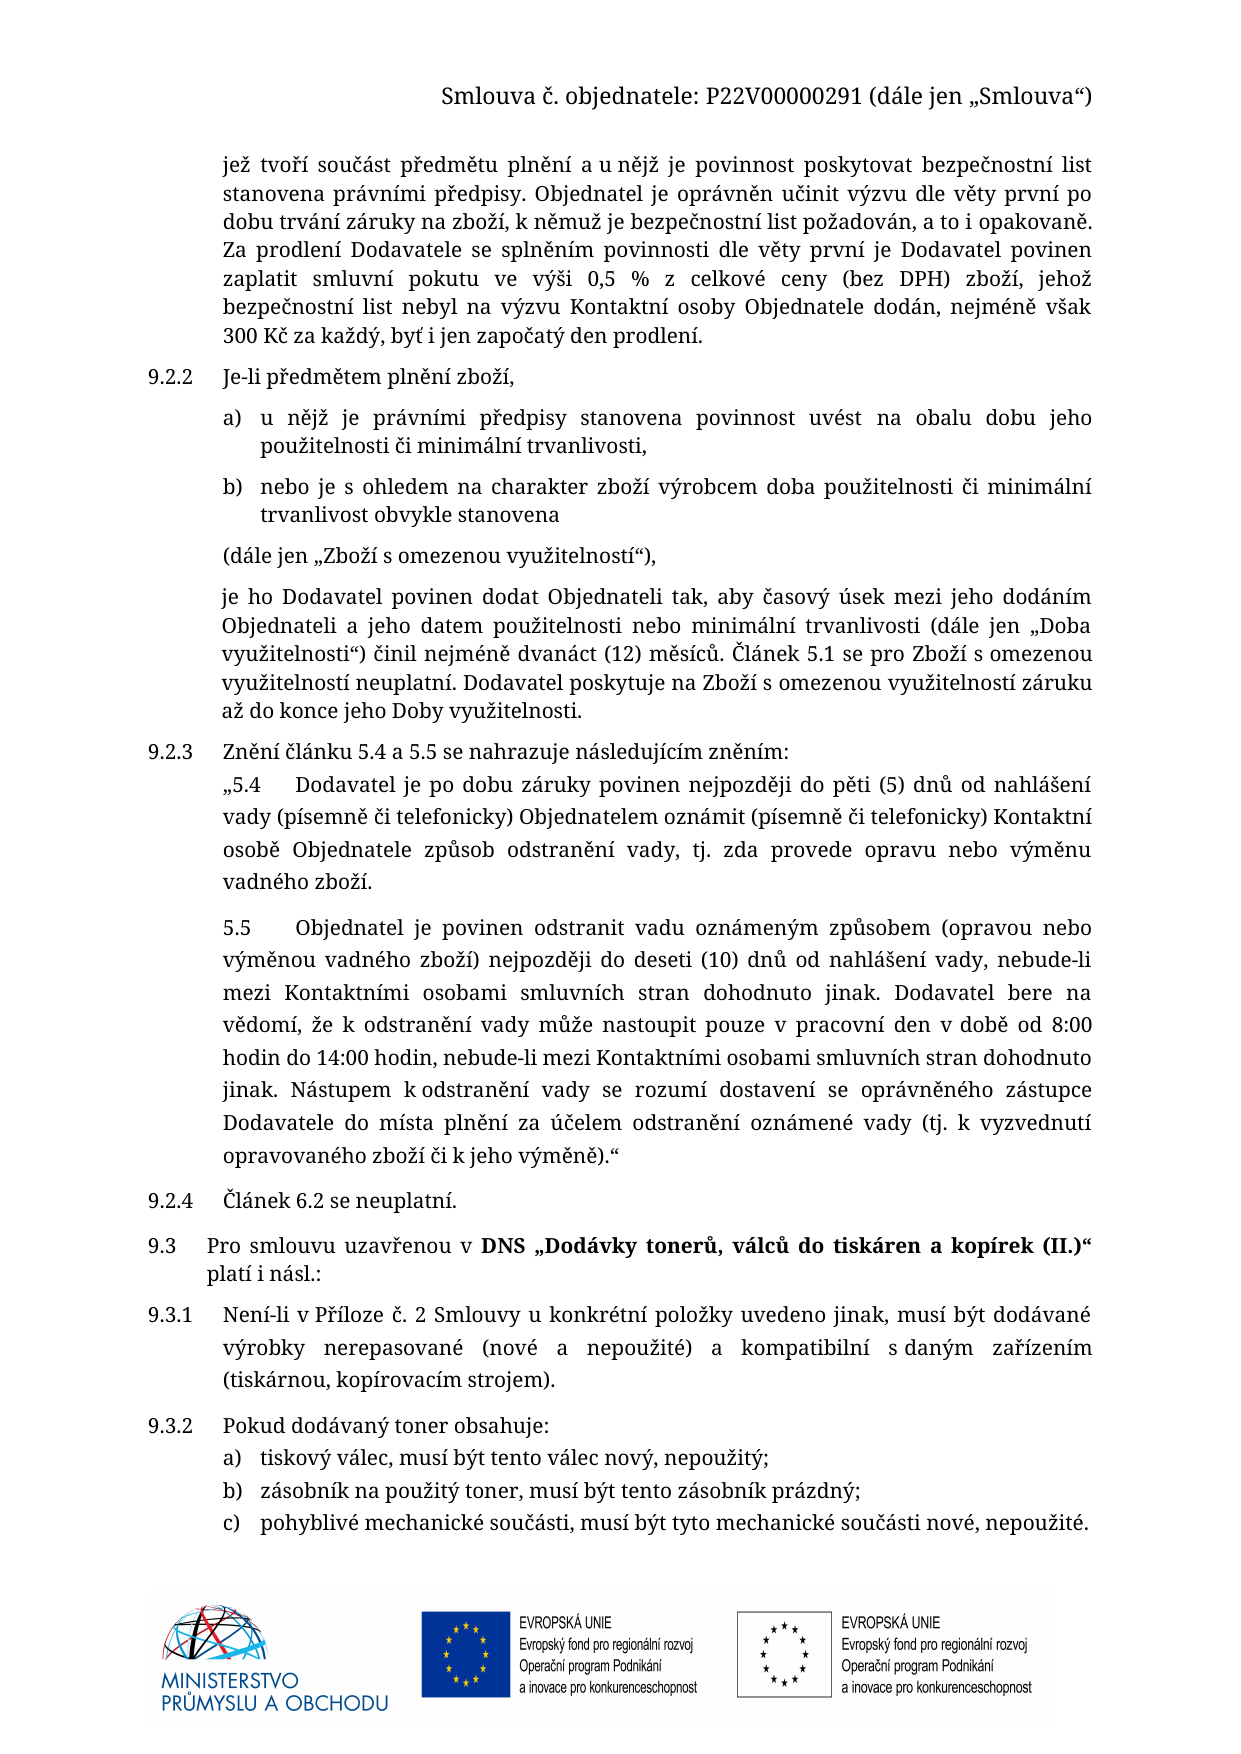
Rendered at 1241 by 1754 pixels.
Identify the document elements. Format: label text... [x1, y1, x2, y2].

list pohyblivé mechanické součásti, musí být tyto mechanické součásti nové, nepoužité. [223, 1508, 1093, 1537]
list Není-li v Příloze č. 2 Smlouvy u konkrétní položky uvedeno jinak, musí být dodávané výrobky nerepasované (nové a nepoužité) a kompatibilní s daným zařízením (tiskárnou, kopírovacím strojem). [148, 1300, 1093, 1394]
list tiskový válec, musí být tento válec nový, nepoužitý; [223, 1443, 1093, 1472]
list Pro smlouvu uzavřenou v DNS „Dodávky tonerů, válců do tiskáren a kopírek (II.)“ platí i násl.: [148, 1231, 1093, 1288]
list Článek 6.2 se neuplatní. [148, 1186, 1093, 1214]
list „5.4 Dodavatel je po dobu záruky povinen nejpozději do pěti (5) dnů od nahlášení vady (písemně či telefonicky) Objednatelem oznámit (písemně či telefonicky) Kontaktní osobě Objednatele způsob odstranění vady, tj. zda provede opravu nebo výměnu vadného zboží. [223, 770, 1093, 896]
list Je-li předmětem plnění zboží, [148, 362, 1093, 390]
list zásobník na použitý toner, musí být tento zásobník prázdný; [223, 1476, 1093, 1504]
picture [147, 1583, 1053, 1726]
list nebo je s ohledem na charakter zboží výrobcem doba použitelnosti či minimální trvanlivost obvykle stanovena [223, 472, 1093, 529]
text (dále jen „Zboží s omezenou využitelností“), [223, 541, 1093, 570]
list Znění článku 5.4 a 5.5 se nahrazuje následujícím zněním: [148, 737, 1093, 766]
list 5.5 Objednatel je povinen odstranit vadu oznámeným způsobem (opravou nebo výměnou vadného zboží) nejpozději do deseti (10) dnů od nahlášení vady, nebude-li mezi Kontaktními osobami smluvních stran dohodnuto jinak. Dodavatel bere na vědomí, že k odstranění vady může nastoupit pouze v pracovní den v době od 8:00 hodin do 14:00 hodin, nebude-li mezi Kontaktními osobami smluvních stran dohodnuto jinak. Nástupem k odstranění vady se rozumí dostavení se oprávněného zástupce Dodavatele do místa plnění za účelem odstranění oznámené vady (tj. k vyzvednutí opravovaného zboží či k jeho výměně).“ [223, 913, 1093, 1169]
list u nějž je právními předpisy stanovena povinnost uvést na obalu dobu jeho použitelnosti či minimální trvanlivosti, [223, 403, 1093, 459]
list Pokud dodávaný toner obsahuje: [148, 1411, 1093, 1439]
text je ho Dodavatel povinen dodat Objednateli tak, aby časový úsek mezi jeho dodáním Objednateli a jeho datem použitelnosti nebo minimální trvanlivosti (dále jen „Doba využitelnosti“) činil nejméně dvanáct (12) měsíců. Článek 5.1 se pro Zboží s omezenou využitelností neuplatní. Dodavatel poskytuje na Zboží s omezenou využitelností záruku až do konce jeho Doby využitelnosti. [221, 582, 1093, 724]
